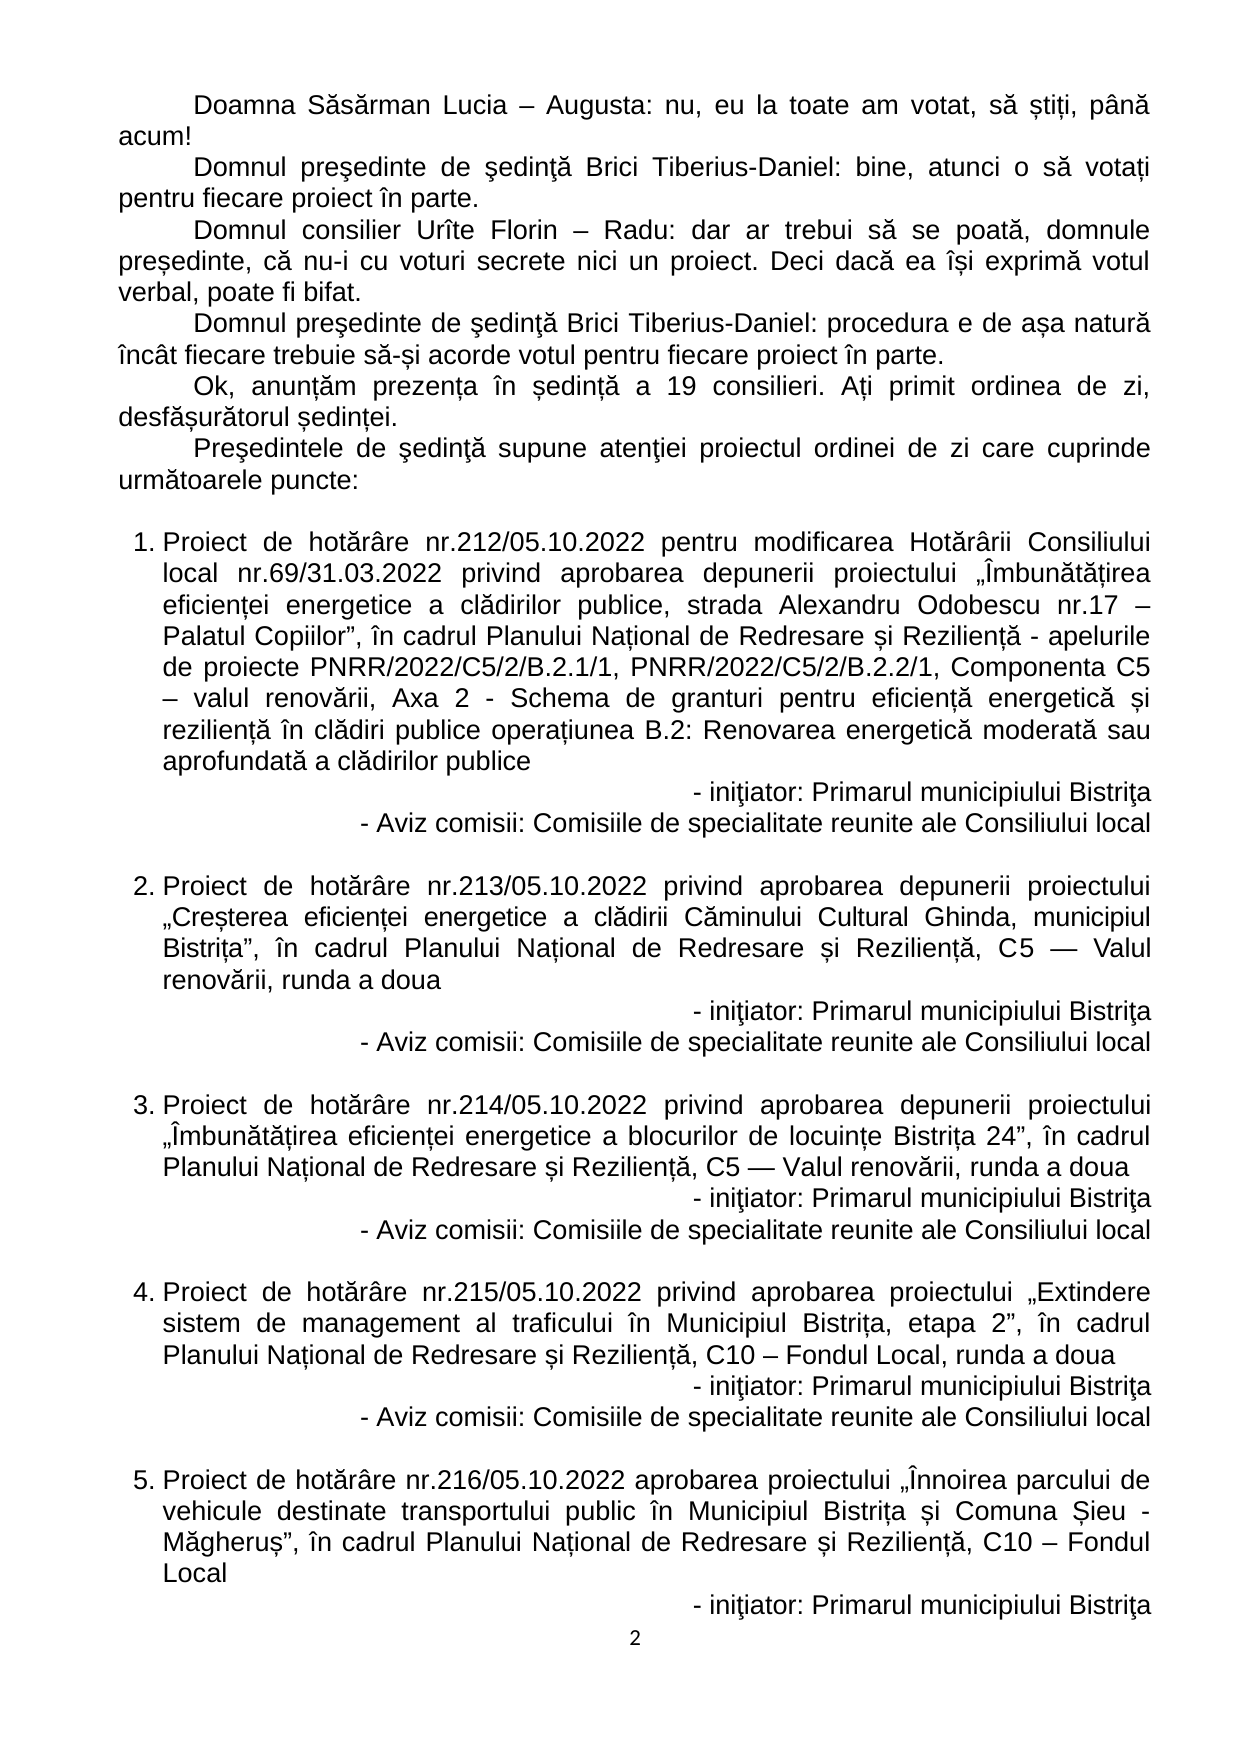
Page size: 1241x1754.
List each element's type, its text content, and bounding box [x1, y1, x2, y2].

text Doamna Săsărman Lucia – Augusta: nu, eu la toate am votat, să știți, până acum! [118, 89, 1152, 151]
list Proiect de hotărâre nr.214/05.10.2022 privind aprobarea depunerii proiectului „Îmbunătățirea eficienței energetice a blocurilor de locuințe Bistrița 24”, în cadrul Planului Național de Redresare și Reziliență, C5 — Valul renovării, runda a doua [133, 1089, 1152, 1182]
text Ok, anunțăm prezența în ședință a 19 consilieri. Ați primit ordinea de zi, desfășurătorul ședinței. [118, 370, 1152, 432]
text - Aviz comisii: Comisiile de specialitate reunite ale Consiliului local [118, 1401, 1152, 1432]
list Proiect de hotărâre nr.216/05.10.2022 aprobarea proiectului „Înnoirea parcului de vehicule destinate transportului public în Municipiul Bistrița și Comuna Șieu - Măgheruș”, în cadrul Planului Național de Redresare și Reziliență, C10 – Fondul Local [133, 1464, 1152, 1589]
text Domnul preşedinte de şedinţă Brici Tiberius-Daniel: bine, atunci o să votați pentru fiecare proiect în parte. [118, 151, 1152, 214]
text - iniţiator: Primarul municipiului Bistriţa [231, 1182, 1152, 1214]
text - iniţiator: Primarul municipiului Bistriţa [231, 776, 1152, 807]
text Domnul consilier Urîte Florin – Radu: dar ar trebui să se poată, domnule președinte, că nu-i cu voturi secrete nici un proiect. Deci dacă ea își exprimă votul verbal, poate fi bifat. [118, 214, 1152, 307]
text - Aviz comisii: Comisiile de specialitate reunite ale Consiliului local [118, 1214, 1152, 1245]
list Proiect de hotărâre nr.213/05.10.2022 privind aprobarea depunerii proiectului „Creșterea eficienței energetice a clădirii Căminului Cultural Ghinda, municipiul Bistrița”, în cadrul Planului Național de Redresare și Reziliență, C5 — Valul renovării, runda a doua [133, 870, 1152, 995]
list Proiect de hotărâre nr.215/05.10.2022 privind aprobarea proiectului „Extindere sistem de management al traficului în Municipiul Bistrița, etapa 2”, în cadrul Planului Național de Redresare și Reziliență, C10 – Fondul Local, runda a doua [133, 1276, 1152, 1370]
text Domnul preşedinte de şedinţă Brici Tiberius-Daniel: procedura e de așa natură încât fiecare trebuie să-și acorde votul pentru fiecare proiect în parte. [118, 307, 1152, 370]
text - Aviz comisii: Comisiile de specialitate reunite ale Consiliului local [118, 807, 1152, 839]
text - iniţiator: Primarul municipiului Bistriţa [231, 995, 1152, 1026]
list Proiect de hotărâre nr.212/05.10.2022 pentru modificarea Hotărârii Consiliului local nr.69/31.03.2022 privind aprobarea depunerii proiectului „Îmbunătățirea eficienței energetice a clădirilor publice, strada Alexandru Odobescu nr.17 – Palatul Copiilor”, în cadrul Planului Național de Redresare și Reziliență - apelurile de proiecte PNRR/2022/C5/2/B.2.1/1, PNRR/2022/C5/2/B.2.2/1, Componenta C5 – valul renovării, Axa 2 - Schema de granturi pentru eficiență energetică și reziliență în clădiri publice operațiunea B.2: Renovarea energetică moderată sau aprofundată a clădirilor publice [133, 526, 1152, 776]
text - Aviz comisii: Comisiile de specialitate reunite ale Consiliului local [118, 1026, 1152, 1057]
text - iniţiator: Primarul municipiului Bistriţa [231, 1589, 1152, 1620]
text Preşedintele de şedinţă supune atenţiei proiectul ordinei de zi care cuprinde următoarele puncte: [118, 432, 1152, 495]
text - iniţiator: Primarul municipiului Bistriţa [231, 1370, 1152, 1401]
